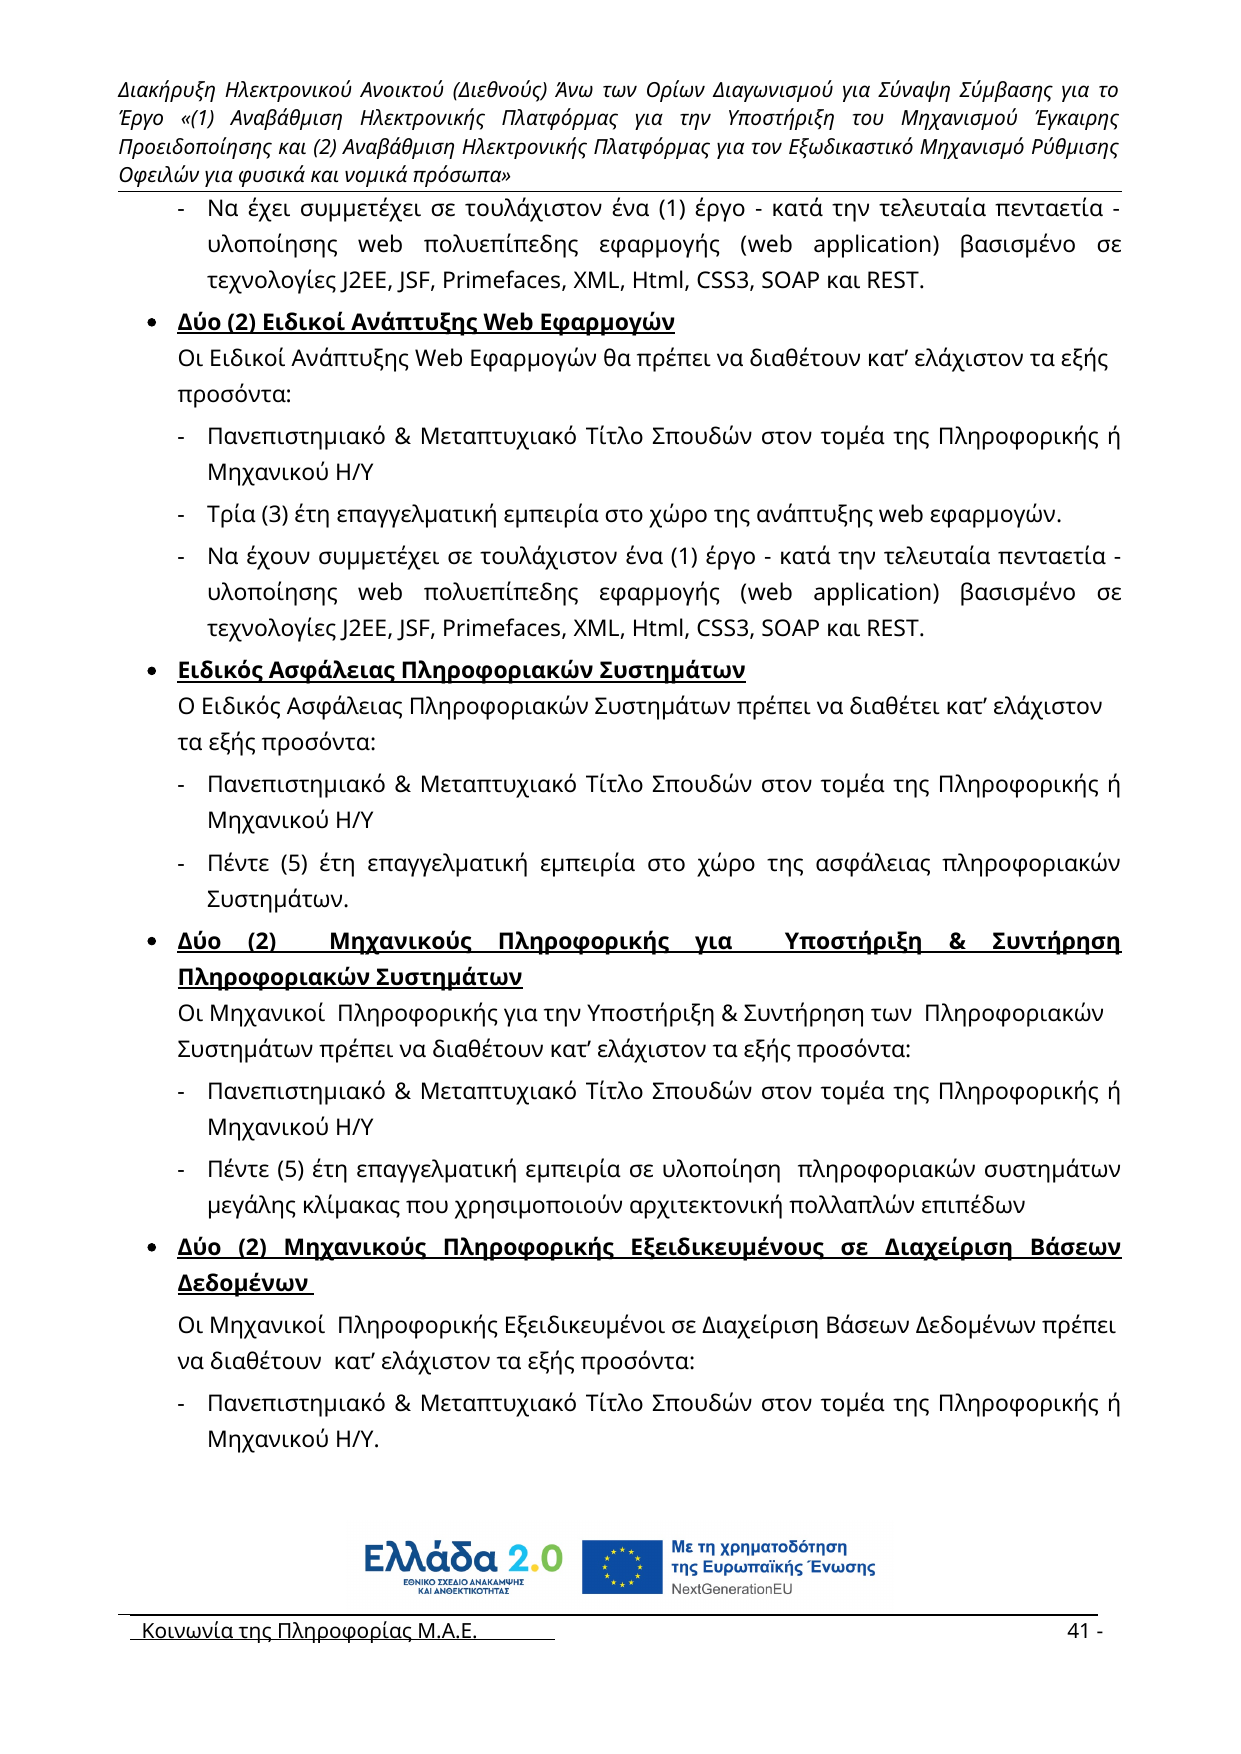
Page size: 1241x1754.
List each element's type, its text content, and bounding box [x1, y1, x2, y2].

list Δύο (2) Μηχανικούς Πληροφορικής Εξειδικευμένους σε Διαχείριση Βάσεων Δεδομένων [148, 1231, 1122, 1298]
text Οι Ειδικοί Ανάπτυξης Web Εφαρμογών θα πρέπει να διαθέτουν κατ’ ελάχιστον τα εξής προσόντα: [177, 342, 1122, 409]
text Ο Ειδικός Ασφάλειας Πληροφοριακών Συστημάτων πρέπει να διαθέτει κατ’ ελάχιστον τα εξής προσόντα: [177, 690, 1122, 757]
list Δύο (2) Ειδικοί Ανάπτυξης Web Εφαρμογών [148, 306, 1122, 337]
list Να έχει συμμετέχει σε τουλάχιστον ένα (1) έργο - κατά την τελευταία πενταετία - υλοποίησης web πολυεπίπεδης εφαρμογής (web application) βασισμένο σε τεχνολογίες J2EE, JSF, Primefaces, XML, Html, CSS3, SOAP και REST. [177, 192, 1122, 295]
list Πανεπιστημιακό & Μεταπτυχιακό Τίτλο Σπουδών στον τομέα της Πληροφορικής ή Μηχανικού Η/Υ. [177, 1387, 1122, 1454]
picture [346, 1520, 895, 1614]
list Πανεπιστημιακό & Μεταπτυχιακό Τίτλο Σπουδών στον τομέα της Πληροφορικής ή Μηχανικού Η/Υ [177, 768, 1122, 836]
list Πανεπιστημιακό & Μεταπτυχιακό Τίτλο Σπουδών στον τομέα της Πληροφορικής ή Μηχανικού Η/Υ [177, 420, 1122, 487]
list Πανεπιστημιακό & Μεταπτυχιακό Τίτλο Σπουδών στον τομέα της Πληροφορικής ή Μηχανικού Η/Υ [177, 1075, 1122, 1142]
list Πέντε (5) έτη επαγγελματική εμπειρία σε υλοποίηση πληροφοριακών συστημάτων μεγάλης κλίμακας που χρησιμοποιούν αρχιτεκτονική πολλαπλών επιπέδων [177, 1153, 1122, 1220]
text Οι Μηχανικοί Πληροφορικής για την Υποστήριξη & Συντήρηση των Πληροφοριακών Συστημάτων πρέπει να διαθέτουν κατ’ ελάχιστον τα εξής προσόντα: [177, 997, 1122, 1064]
list Δύο (2) Μηχανικούς Πληροφορικής για Υποστήριξη & Συντήρηση Πληροφοριακών Συστημάτων [148, 925, 1122, 992]
list Να έχουν συμμετέχει σε τουλάχιστον ένα (1) έργο - κατά την τελευταία πενταετία - υλοποίησης web πολυεπίπεδης εφαρμογής (web application) βασισμένο σε τεχνολογίες J2EE, JSF, Primefaces, XML, Html, CSS3, SOAP και REST. [177, 540, 1122, 643]
list Ειδικός Ασφάλειας Πληροφοριακών Συστημάτων [148, 654, 1122, 686]
list Τρία (3) έτη επαγγελματική εμπειρία στο χώρο της ανάπτυξης web εφαρμογών. [177, 498, 1122, 529]
text Οι Μηχανικοί Πληροφορικής Εξειδικευμένοι σε Διαχείριση Βάσεων Δεδομένων πρέπει να διαθέτουν κατ’ ελάχιστον τα εξής προσόντα: [177, 1309, 1122, 1376]
list Πέντε (5) έτη επαγγελματική εμπειρία στο χώρο της ασφάλειας πληροφοριακών Συστημάτων. [177, 847, 1122, 914]
